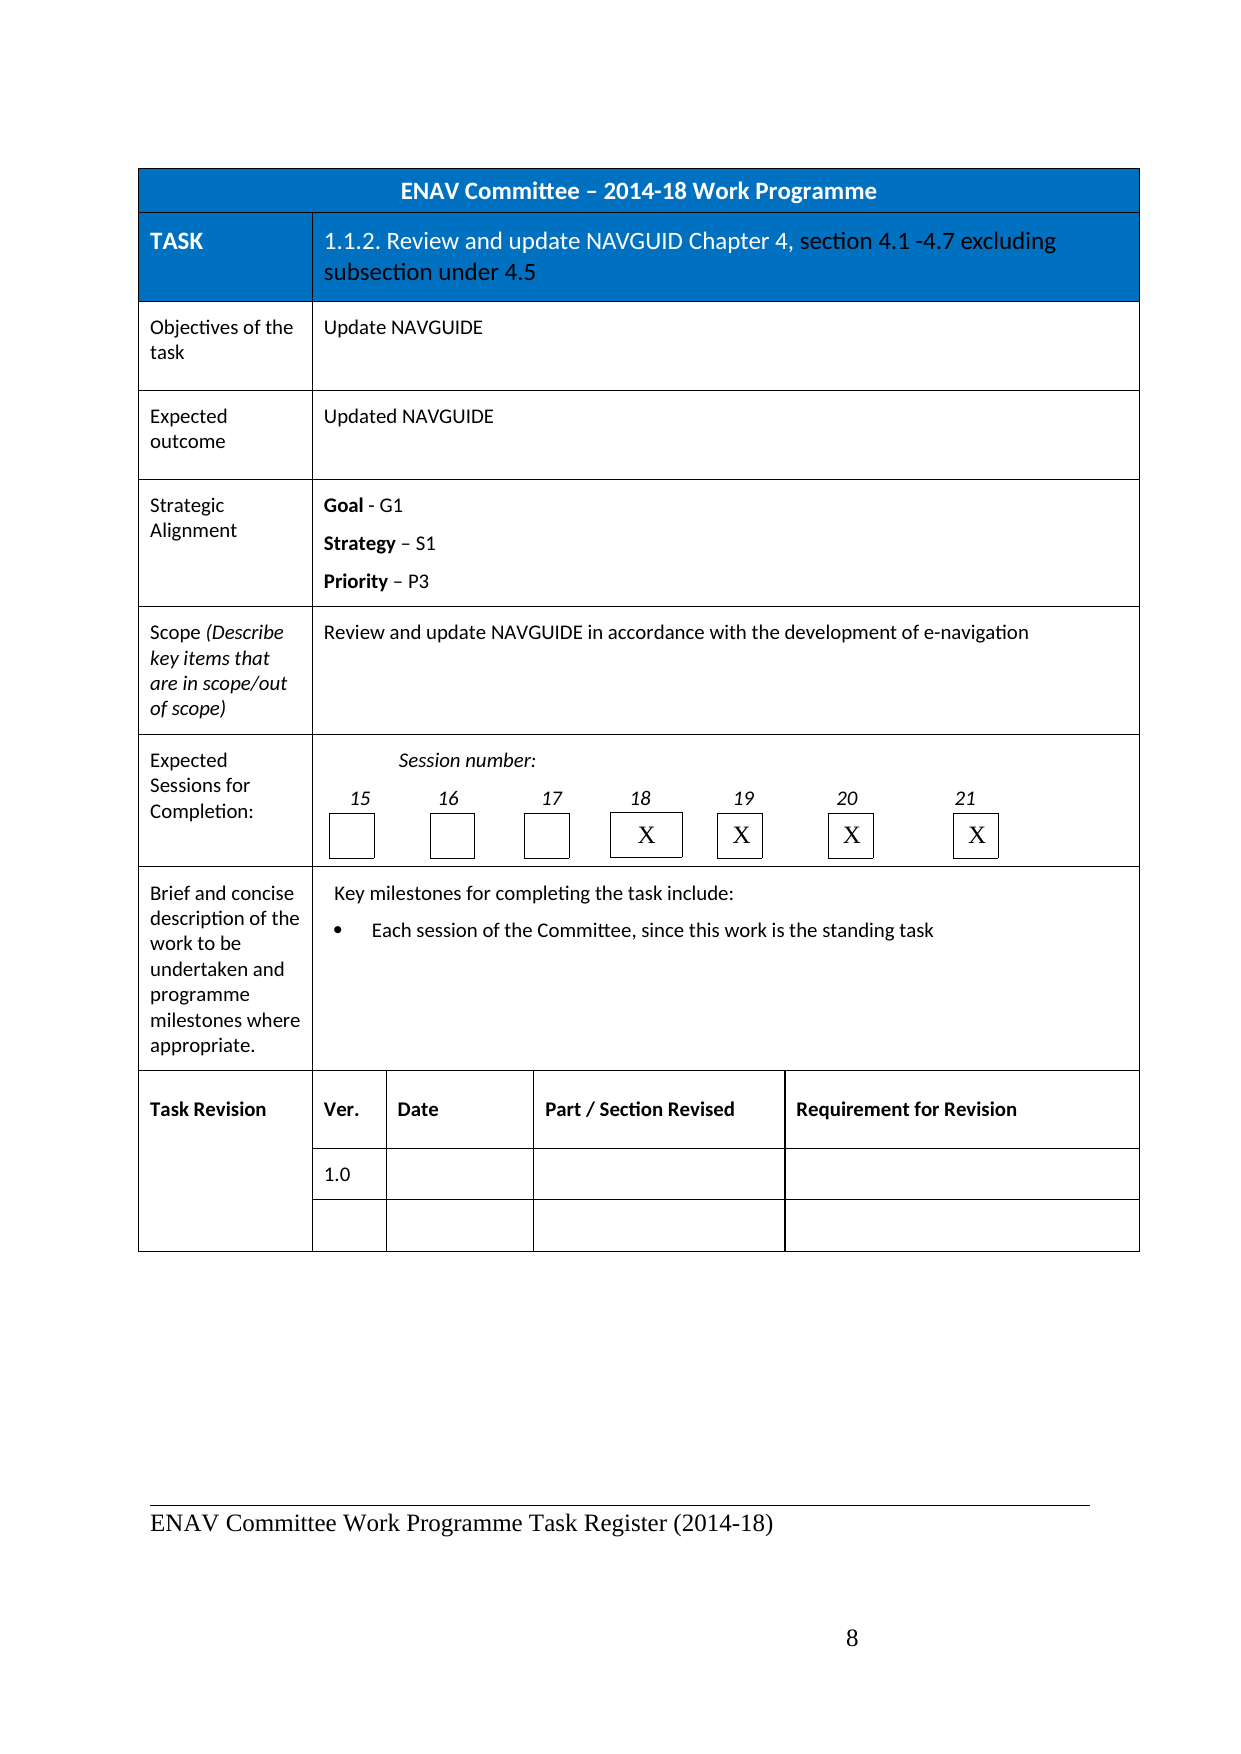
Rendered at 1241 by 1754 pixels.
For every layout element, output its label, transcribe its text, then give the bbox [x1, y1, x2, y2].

table_cell Goal - G1 Strategy – S1 Priority – P3 [313, 480, 1139, 606]
table_cell [534, 1149, 784, 1199]
table_cell [387, 1200, 533, 1251]
table_cell Update NAVGUIDE [313, 302, 1139, 389]
table_cell Date [387, 1071, 533, 1148]
table_cell Part / Section Revised [534, 1071, 784, 1148]
table_cell Session number: 15 16 17 18 19 20 21 [313, 735, 1139, 866]
table_cell Objectives of the task [139, 302, 312, 389]
table_cell Scope (Describe key items that are in scope/out of scope) [139, 607, 312, 733]
table_cell Ver. [313, 1071, 386, 1148]
table_cell Review and update NAVGUIDE in accordance with the development of e-navigation [313, 607, 1139, 733]
table_cell 1.1.2. Review and update NAVGUID Chapter 4, section 4.1 -4.7 excluding subsection under 4.5 [313, 213, 1139, 301]
table_header ENAV Committee – 2014-18 Work Programme [139, 169, 1139, 212]
table_cell Expected Sessions for Completion: [139, 735, 312, 866]
table_cell TASK [139, 213, 312, 301]
table_cell Requirement for Revision [786, 1071, 1139, 1148]
table_cell Updated NAVGUIDE [313, 391, 1139, 478]
table_cell Expected outcome [139, 391, 312, 478]
table_cell [786, 1200, 1139, 1251]
table_cell Key milestones for completing the task include: Each session of the Committee, since this work is the standing task [313, 867, 1139, 1070]
table_cell 1.0 [313, 1149, 386, 1199]
table_cell [387, 1149, 533, 1199]
table_cell Task Revision [139, 1071, 312, 1251]
table_cell Strategic Alignment [139, 480, 312, 606]
table_cell Brief and concise description of the work to be undertaken and programme milestones where appropriate. [139, 867, 312, 1070]
table_cell [534, 1200, 784, 1251]
table_cell [313, 1200, 386, 1251]
table_cell [786, 1149, 1139, 1199]
